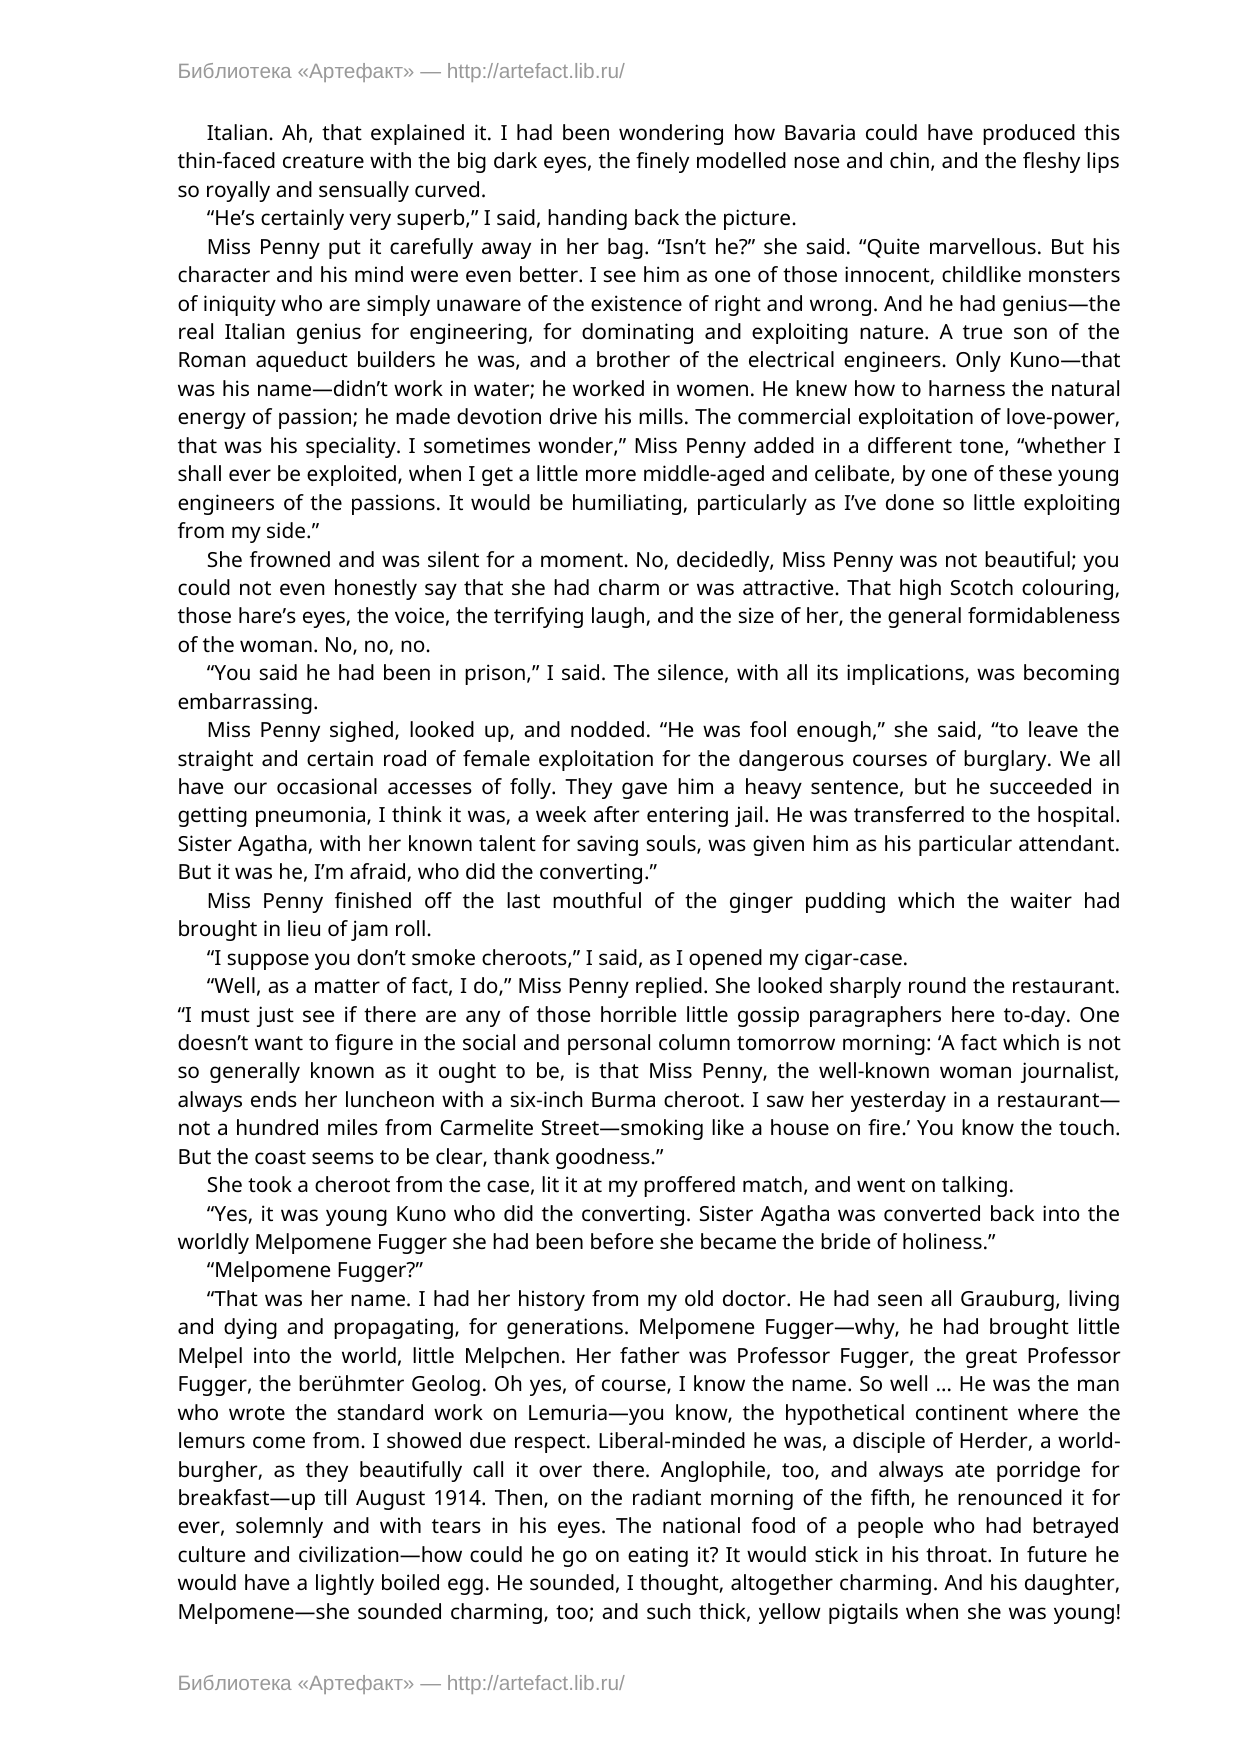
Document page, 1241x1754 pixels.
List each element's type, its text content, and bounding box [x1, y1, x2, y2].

text “He’s certainly very superb,” I said, handing back the picture. [177, 203, 1122, 232]
text “Melpomene Fugger?” [177, 1256, 1122, 1284]
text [177, 1284, 1122, 1625]
text “I suppose you don’t smoke cheroots,” I said, as I opened my cigar-case. [177, 943, 1122, 971]
text “Well, as a matter of fact, I do,” Miss Penny replied. She looked sharply round the restaurant. “I must just see if there are any of those horrible little gossip paragraphers here to-day. One doesn’t want to figure in the social and personal column tomorrow morning: ‘A fact which is not so generally known as it ought to be, is that Miss Penny, the well-known woman journalist, always ends her luncheon with a six-inch Burma cheroot. I saw her yesterday in a restaurant—not a hundred miles from Carmelite Street—smoking like a house on fire.’ You know the touch. But the coast seems to be clear, thank goodness.” [177, 971, 1122, 1170]
text “Yes, it was young Kuno who did the converting. Sister Agatha was converted back into the worldly Melpomene Fugger she had been before she became the bride of holiness.” [177, 1199, 1122, 1256]
text Miss Penny finished off the last mouthful of the ginger pudding which the waiter had brought in lieu of jam roll. [177, 886, 1122, 943]
text Italian. Ah, that explained it. I had been wondering how Bavaria could have produced this thin-faced creature with the big dark eyes, the finely modelled nose and chin, and the fleshy lips so royally and sensually curved. [177, 118, 1122, 203]
text She frowned and was silent for a moment. No, decidedly, Miss Penny was not beautiful; you could not even honestly say that she had charm or was attractive. That high Scotch colouring, those hare’s eyes, the voice, the terrifying laugh, and the size of her, the general formidableness of the woman. No, no, no. [177, 545, 1122, 658]
text She took a cheroot from the case, lit it at my proffered match, and went on talking. [177, 1170, 1122, 1199]
text Miss Penny sighed, looked up, and nodded. “He was fool enough,” she said, “to leave the straight and certain road of female exploitation for the dangerous courses of burglary. We all have our occasional accesses of folly. They gave him a heavy sentence, but he succeeded in getting pneumonia, I think it was, a week after entering jail. He was transferred to the hospital. Sister Agatha, with her known talent for saving souls, was given him as his particular attendant. But it was he, I’m afraid, who did the converting.” [177, 715, 1122, 886]
text “You said he had been in prison,” I said. The silence, with all its implications, was becoming embarrassing. [177, 658, 1122, 715]
text Miss Penny put it carefully away in her bag. “Isn’t he?” she said. “Quite marvellous. But his character and his mind were even better. I see him as one of those innocent, childlike monsters of iniquity who are simply unaware of the existence of right and wrong. And he had genius—the real Italian genius for engineering, for dominating and exploiting nature. A true son of the Roman aqueduct builders he was, and a brother of the electrical engineers. Only Kuno—that was his name—didn’t work in water; he worked in women. He knew how to harness the natural energy of passion; he made devotion drive his mills. The commercial exploitation of love-power, that was his speciality. I sometimes wonder,” Miss Penny added in a different tone, “whether I shall ever be exploited, when I get a little more middle-aged and celibate, by one of these young engineers of the passions. It would be humiliating, particularly as I’ve done so little exploiting from my side.” [177, 232, 1122, 545]
